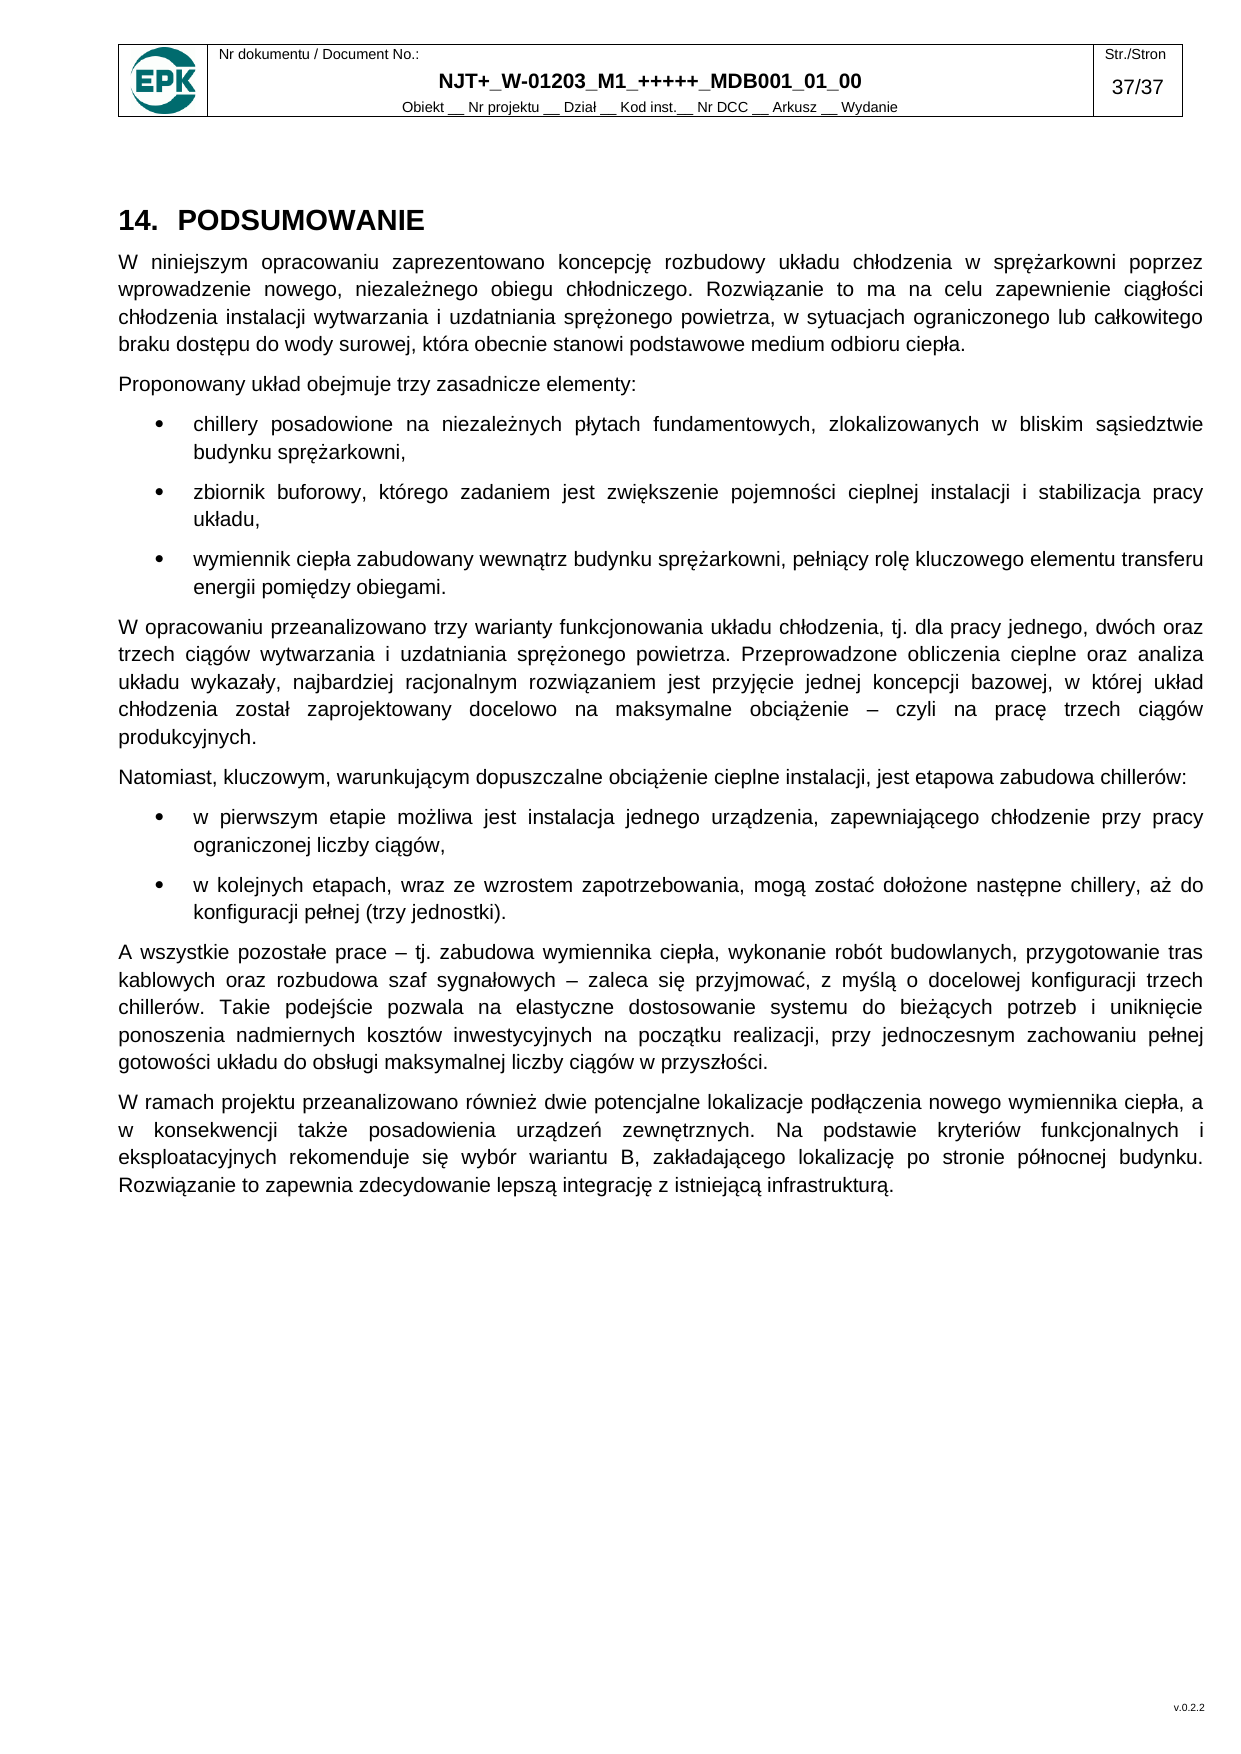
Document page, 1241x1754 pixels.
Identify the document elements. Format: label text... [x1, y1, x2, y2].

text W niniejszym opracowaniu zaprezentowano koncepcję rozbudowy układu chłodzenia w sprężarkowni poprzez wprowadzenie nowego, niezależnego obiegu chłodniczego. Rozwiązanie to ma na celu zapewnienie ciągłości chłodzenia instalacji wytwarzania i uzdatniania sprężonego powietrza, w sytuacjach ograniczonego lub całkowitego braku dostępu do wody surowej, która obecnie stanowi podstawowe medium odbioru ciepła. [118, 249, 1205, 356]
list w pierwszym etapie możliwa jest instalacja jednego urządzenia, zapewniającego chłodzenie przy pracy ograniczonej liczby ciągów, [156, 805, 1205, 856]
text PODSUMOWANIE [118, 203, 1205, 237]
text A wszystkie pozostałe prace – tj. zabudowa wymiennika ciepła, wykonanie robót budowlanych, przygotowanie tras kablowych oraz rozbudowa szaf sygnałowych – zaleca się przyjmować, z myślą o docelowej konfiguracji trzech chillerów. Takie podejście pozwala na elastyczne dostosowanie systemu do bieżących potrzeb i uniknięcie ponoszenia nadmiernych kosztów inwestycyjnych na początku realizacji, przy jednoczesnym zachowaniu pełnej gotowości układu do obsługi maksymalnej liczby ciągów w przyszłości. [118, 940, 1205, 1074]
list chillery posadowione na niezależnych płytach fundamentowych, zlokalizowanych w bliskim sąsiedztwie budynku sprężarkowni, [156, 412, 1205, 463]
text W opracowaniu przeanalizowano trzy warianty funkcjonowania układu chłodzenia, tj. dla pracy jednego, dwóch oraz trzech ciągów wytwarzania i uzdatniania sprężonego powietrza. Przeprowadzone obliczenia cieplne oraz analiza układu wykazały, najbardziej racjonalnym rozwiązaniem jest przyjęcie jednej koncepcji bazowej, w której układ chłodzenia został zaprojektowany docelowo na maksymalne obciążenie – czyli na pracę trzech ciągów produkcyjnych. [118, 615, 1205, 749]
picture [130, 47, 196, 114]
list wymiennik ciepła zabudowany wewnątrz budynku sprężarkowni, pełniący rolę kluczowego elementu transferu energii pomiędzy obiegami. [156, 547, 1205, 599]
list zbiornik buforowy, którego zadaniem jest zwiększenie pojemności cieplnej instalacji i stabilizacja pracy układu, [156, 479, 1205, 531]
text Proponowany układ obejmuje trzy zasadnicze elementy: [118, 372, 1205, 396]
text Natomiast, kluczowym, warunkującym dopuszczalne obciążenie cieplne instalacji, jest etapowa zabudowa chillerów: [118, 765, 1205, 789]
list w kolejnych etapach, wraz ze wzrostem zapotrzebowania, mogą zostać dołożone następne chillery, aż do konfiguracji pełnej (trzy jednostki). [156, 872, 1205, 924]
text W ramach projektu przeanalizowano również dwie potencjalne lokalizacje podłączenia nowego wymiennika ciepła, a w konsekwencji także posadowienia urządzeń zewnętrznych. Na podstawie kryteriów funkcjonalnych i eksploatacyjnych rekomenduje się wybór wariantu B, zakładającego lokalizację po stronie północnej budynku. Rozwiązanie to zapewnia zdecydowanie lepszą integrację z istniejącą infrastrukturą. [118, 1090, 1205, 1196]
